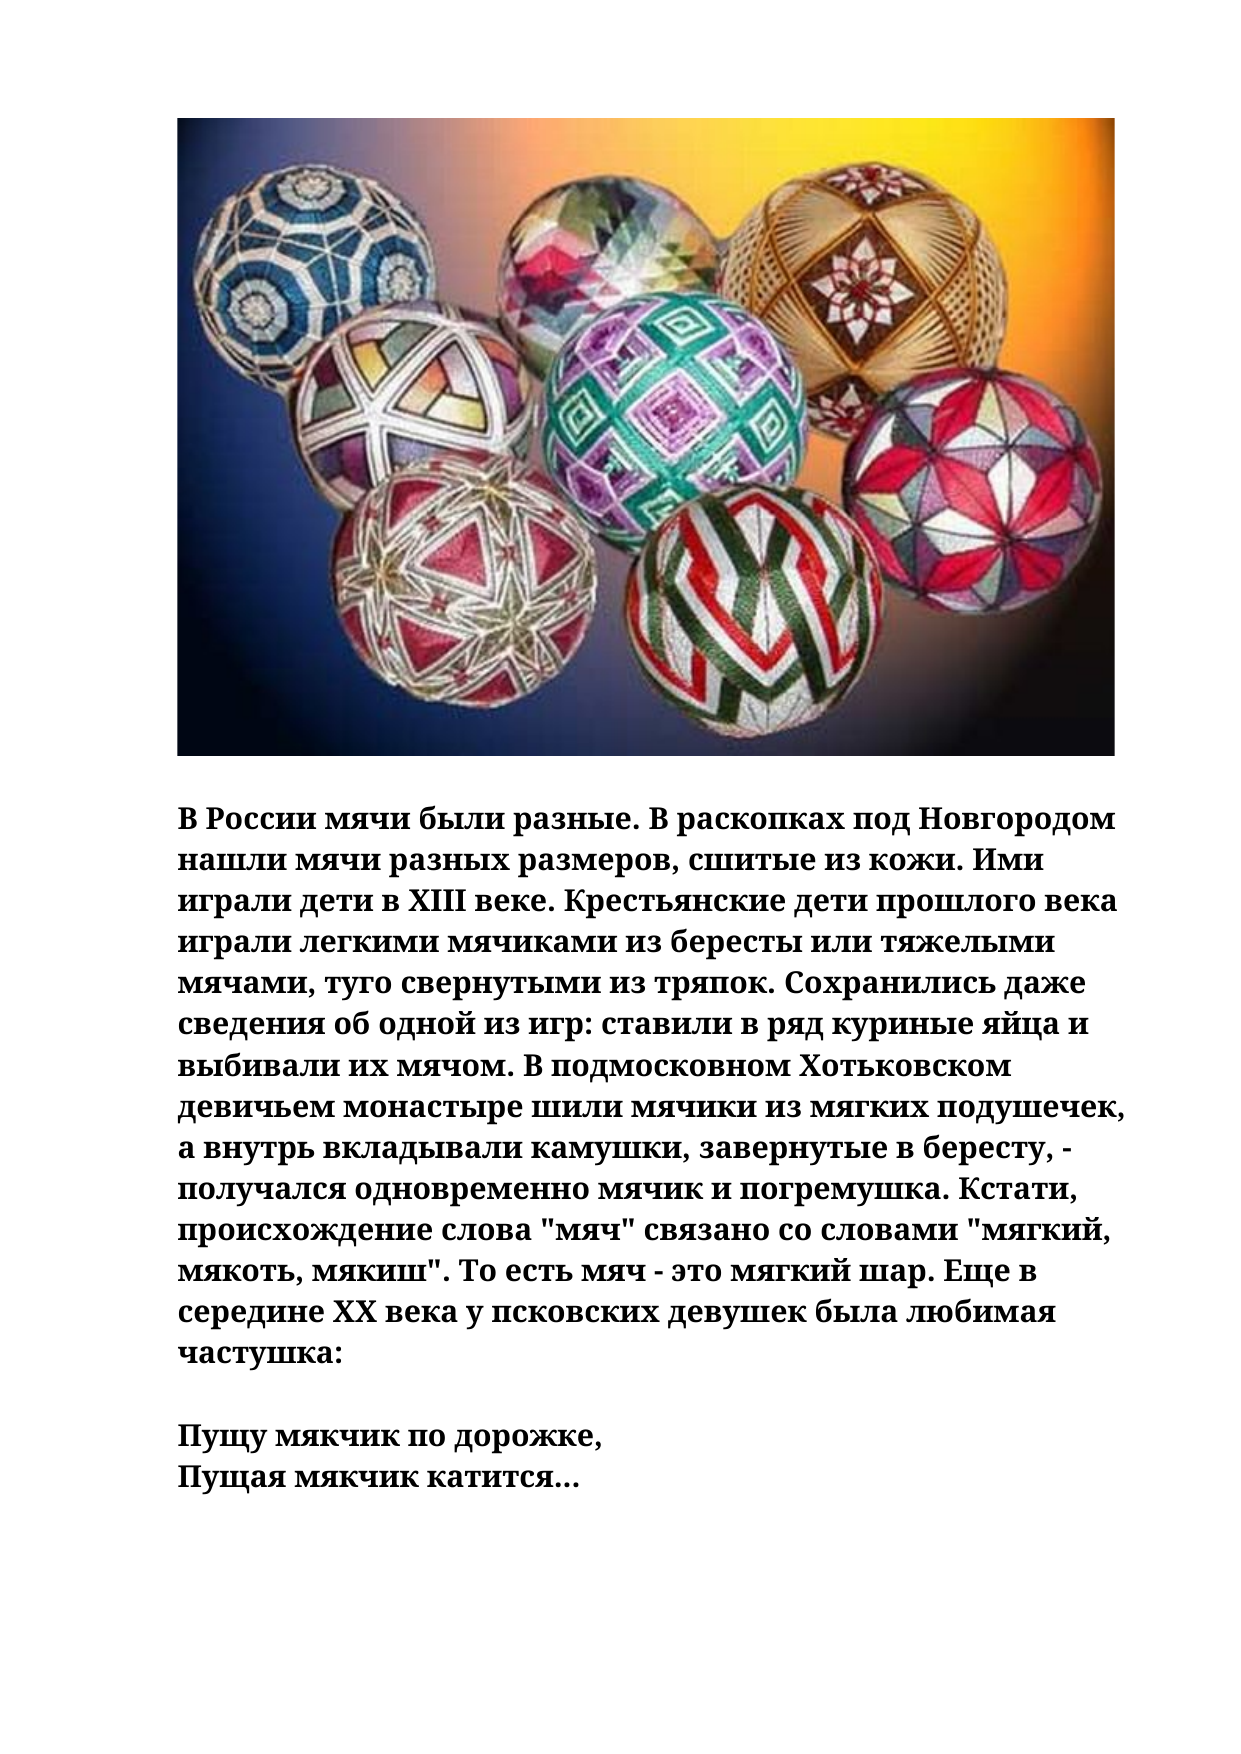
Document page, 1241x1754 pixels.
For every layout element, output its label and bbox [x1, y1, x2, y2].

picture [177, 118, 1115, 756]
table_header [177, 118, 1152, 1496]
